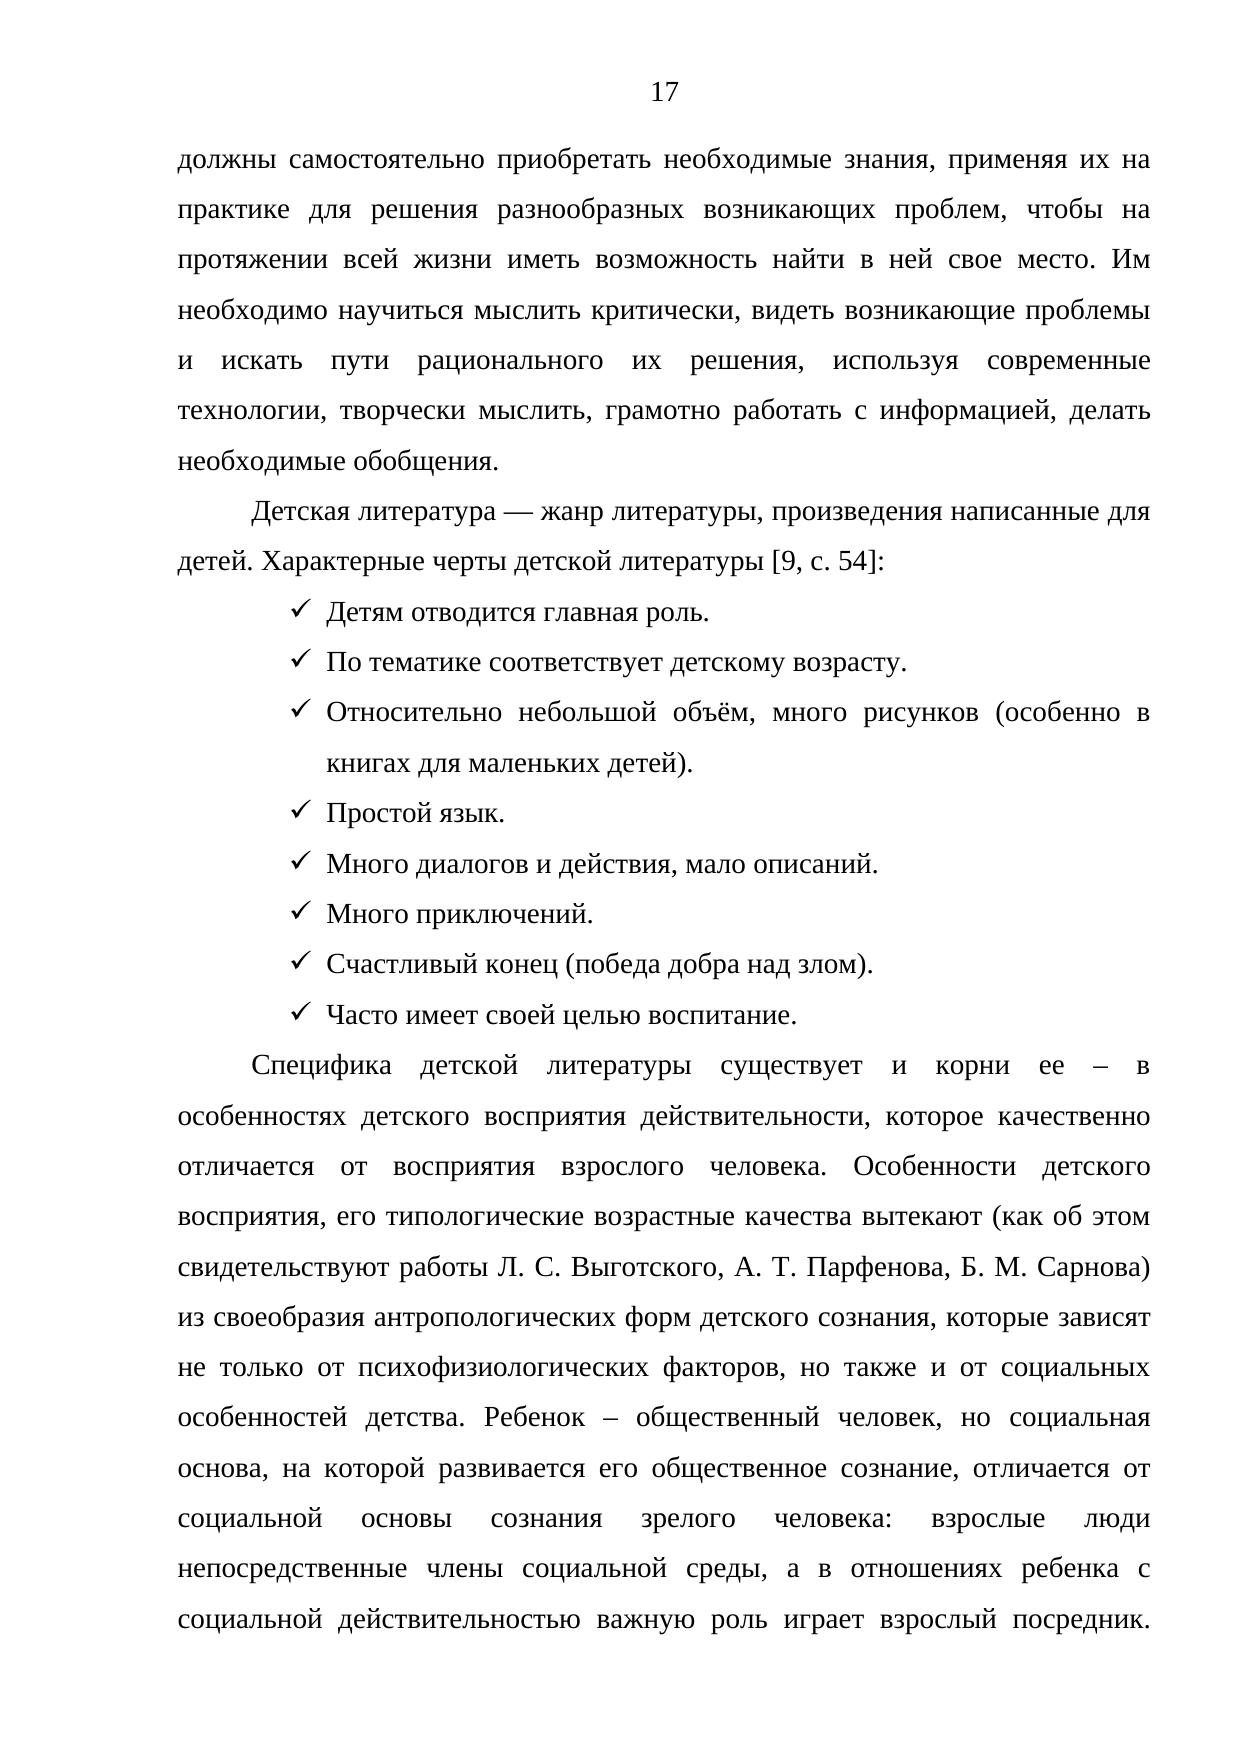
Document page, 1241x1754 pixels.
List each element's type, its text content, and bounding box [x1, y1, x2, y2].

list Относительно небольшой объём, много рисунков (особенно в книгах для маленьких детей). [288, 694, 1152, 778]
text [177, 1047, 1152, 1634]
list Часто имеет своей целью воспитание. [288, 997, 1152, 1031]
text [177, 141, 1152, 476]
list Много диалогов и действия, мало описаний. [288, 846, 1152, 879]
list Простой язык. [288, 795, 1152, 829]
text Детская литература — жанр литературы, произведения написанные для детей. Характерные черты детской литературы [9, с. 54]: [177, 493, 1152, 577]
list Детям отводится главная роль. [288, 594, 1152, 627]
list Счастливый конец (победа добра над злом). [288, 947, 1152, 980]
list По тематике соответствует детскому возрасту. [288, 644, 1152, 678]
list Много приключений. [288, 896, 1152, 930]
